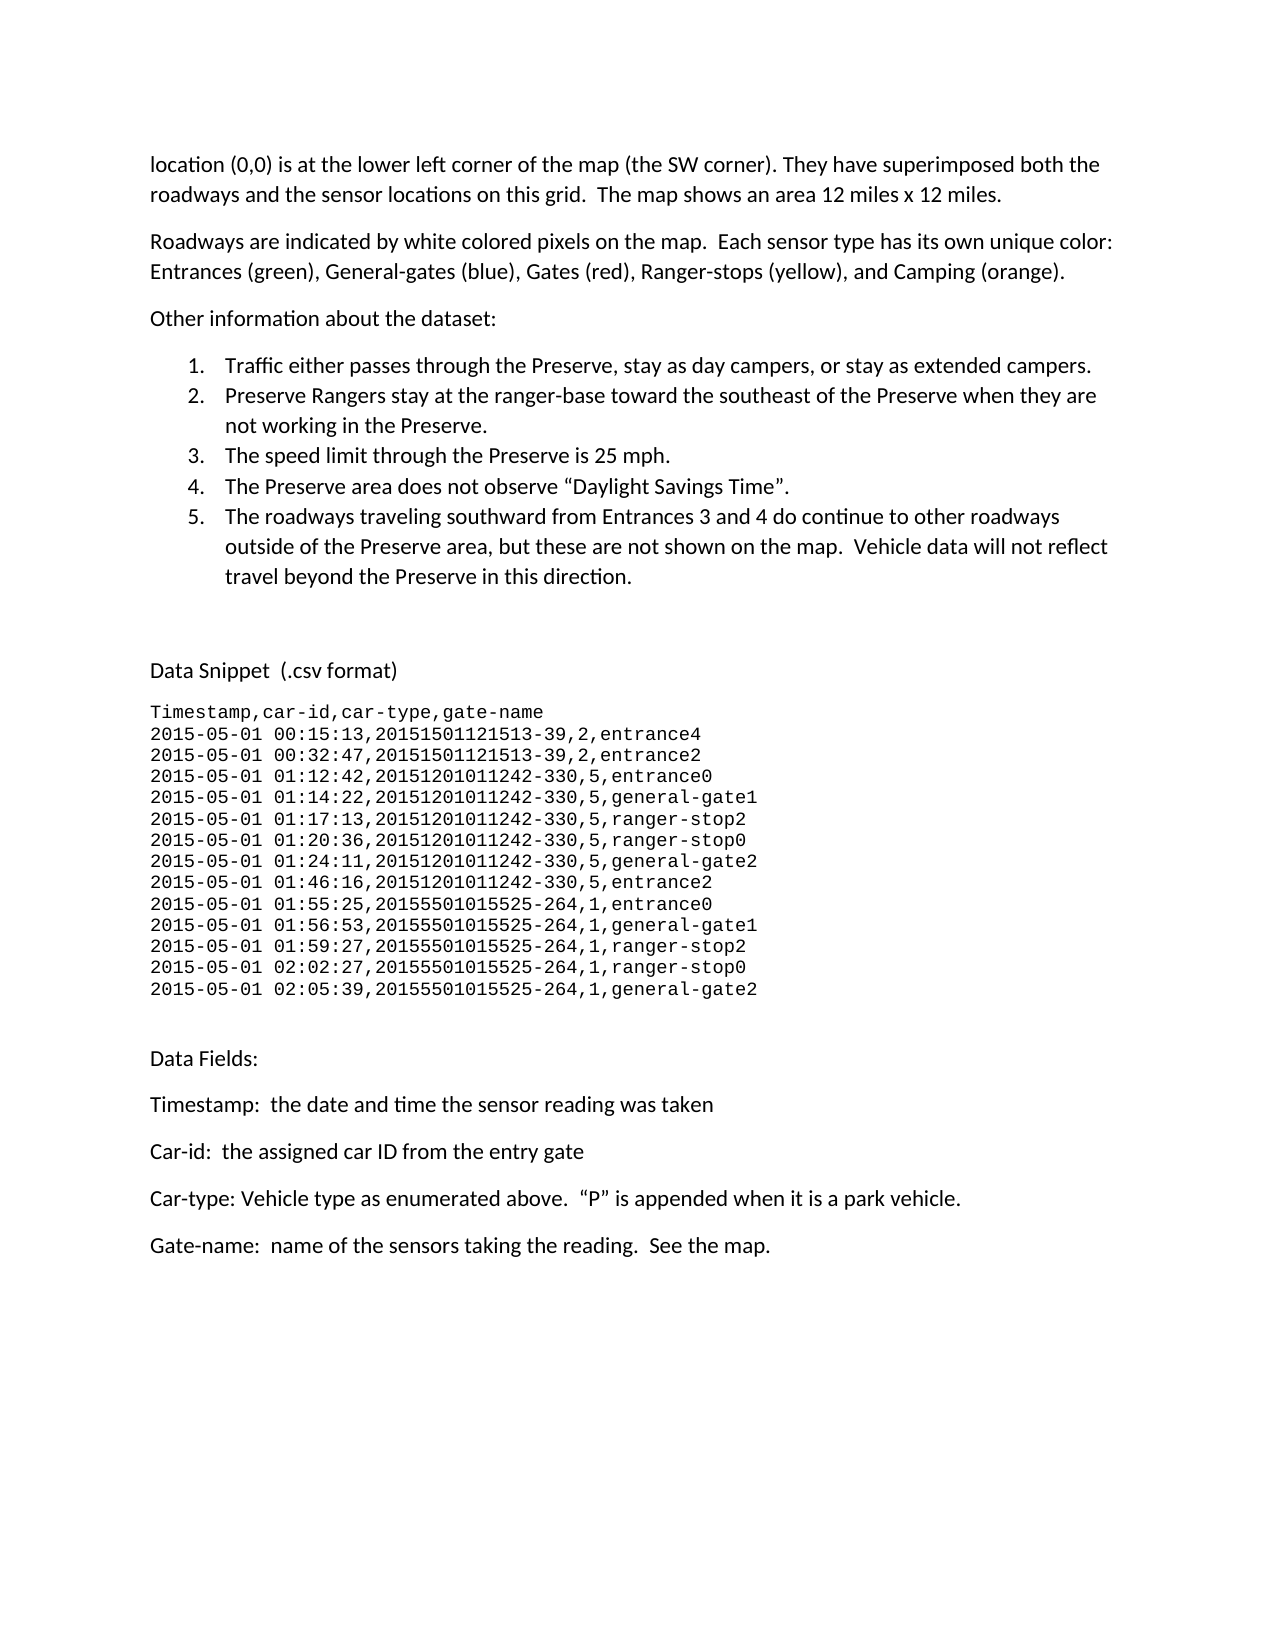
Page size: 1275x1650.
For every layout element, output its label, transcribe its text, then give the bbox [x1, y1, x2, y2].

text Timestamp,car-id,car-type,gate-name [150, 703, 1125, 724]
text 2015-05-01 01:20:36,20151201011242-330,5,ranger-stop0 [150, 831, 1125, 852]
list The speed limit through the Preserve is 25 mph. [187, 442, 1125, 470]
text 2015-05-01 01:59:27,20155501015525-264,1,ranger-stop2 [150, 937, 1125, 958]
text Roadways are indicated by white colored pixels on the map. Each sensor type has its own unique color: Entrances (green), General-gates (blue), Gates (red), Ranger-stops (yellow), and Camping (orange). [150, 227, 1125, 285]
list The Preserve area does not observe “Daylight Savings Time”. [187, 472, 1125, 500]
text Car-id: the assigned car ID from the entry gate [150, 1137, 1125, 1166]
text Other information about the dataset: [150, 304, 1125, 332]
text 2015-05-01 01:55:25,20155501015525-264,1,entrance0 [150, 894, 1125, 916]
text Car-type: Vehicle type as enumerated above. “P” is appended when it is a park vehicle. [150, 1184, 1125, 1212]
text 2015-05-01 01:46:16,20151201011242-330,5,entrance2 [150, 873, 1125, 894]
text 2015-05-01 01:56:53,20155501015525-264,1,general-gate1 [150, 916, 1125, 937]
text Timestamp: the date and time the sensor reading was taken [150, 1091, 1125, 1119]
text 2015-05-01 00:15:13,20151501121513-39,2,entrance4 [150, 724, 1125, 746]
text 2015-05-01 02:02:27,20155501015525-264,1,ranger-stop0 [150, 958, 1125, 979]
text 2015-05-01 02:05:39,20155501015525-264,1,general-gate2 [150, 979, 1125, 1001]
text 2015-05-01 01:12:42,20151201011242-330,5,entrance0 [150, 767, 1125, 788]
text 2015-05-01 00:32:47,20151501121513-39,2,entrance2 [150, 746, 1125, 767]
list Traffic either passes through the Preserve, stay as day campers, or stay as extended campers. [187, 351, 1125, 379]
text Data Snippet (.csv format) [150, 656, 1125, 684]
list Preserve Rangers stay at the ranger-base toward the southeast of the Preserve when they are not working in the Preserve. [187, 381, 1125, 439]
list The roadways traveling southward from Entrances 3 and 4 do continue to other roadways outside of the Preserve area, but these are not shown on the map. Vehicle data will not reflect travel beyond the Preserve in this direction. [187, 502, 1125, 591]
text 2015-05-01 01:14:22,20151201011242-330,5,general-gate1 [150, 788, 1125, 809]
text 2015-05-01 01:24:11,20151201011242-330,5,general-gate2 [150, 852, 1125, 873]
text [150, 150, 1125, 208]
text Data Fields: [150, 1044, 1125, 1072]
text 2015-05-01 01:17:13,20151201011242-330,5,ranger-stop2 [150, 809, 1125, 831]
text Gate-name: name of the sensors taking the reading. See the map. [150, 1231, 1125, 1259]
